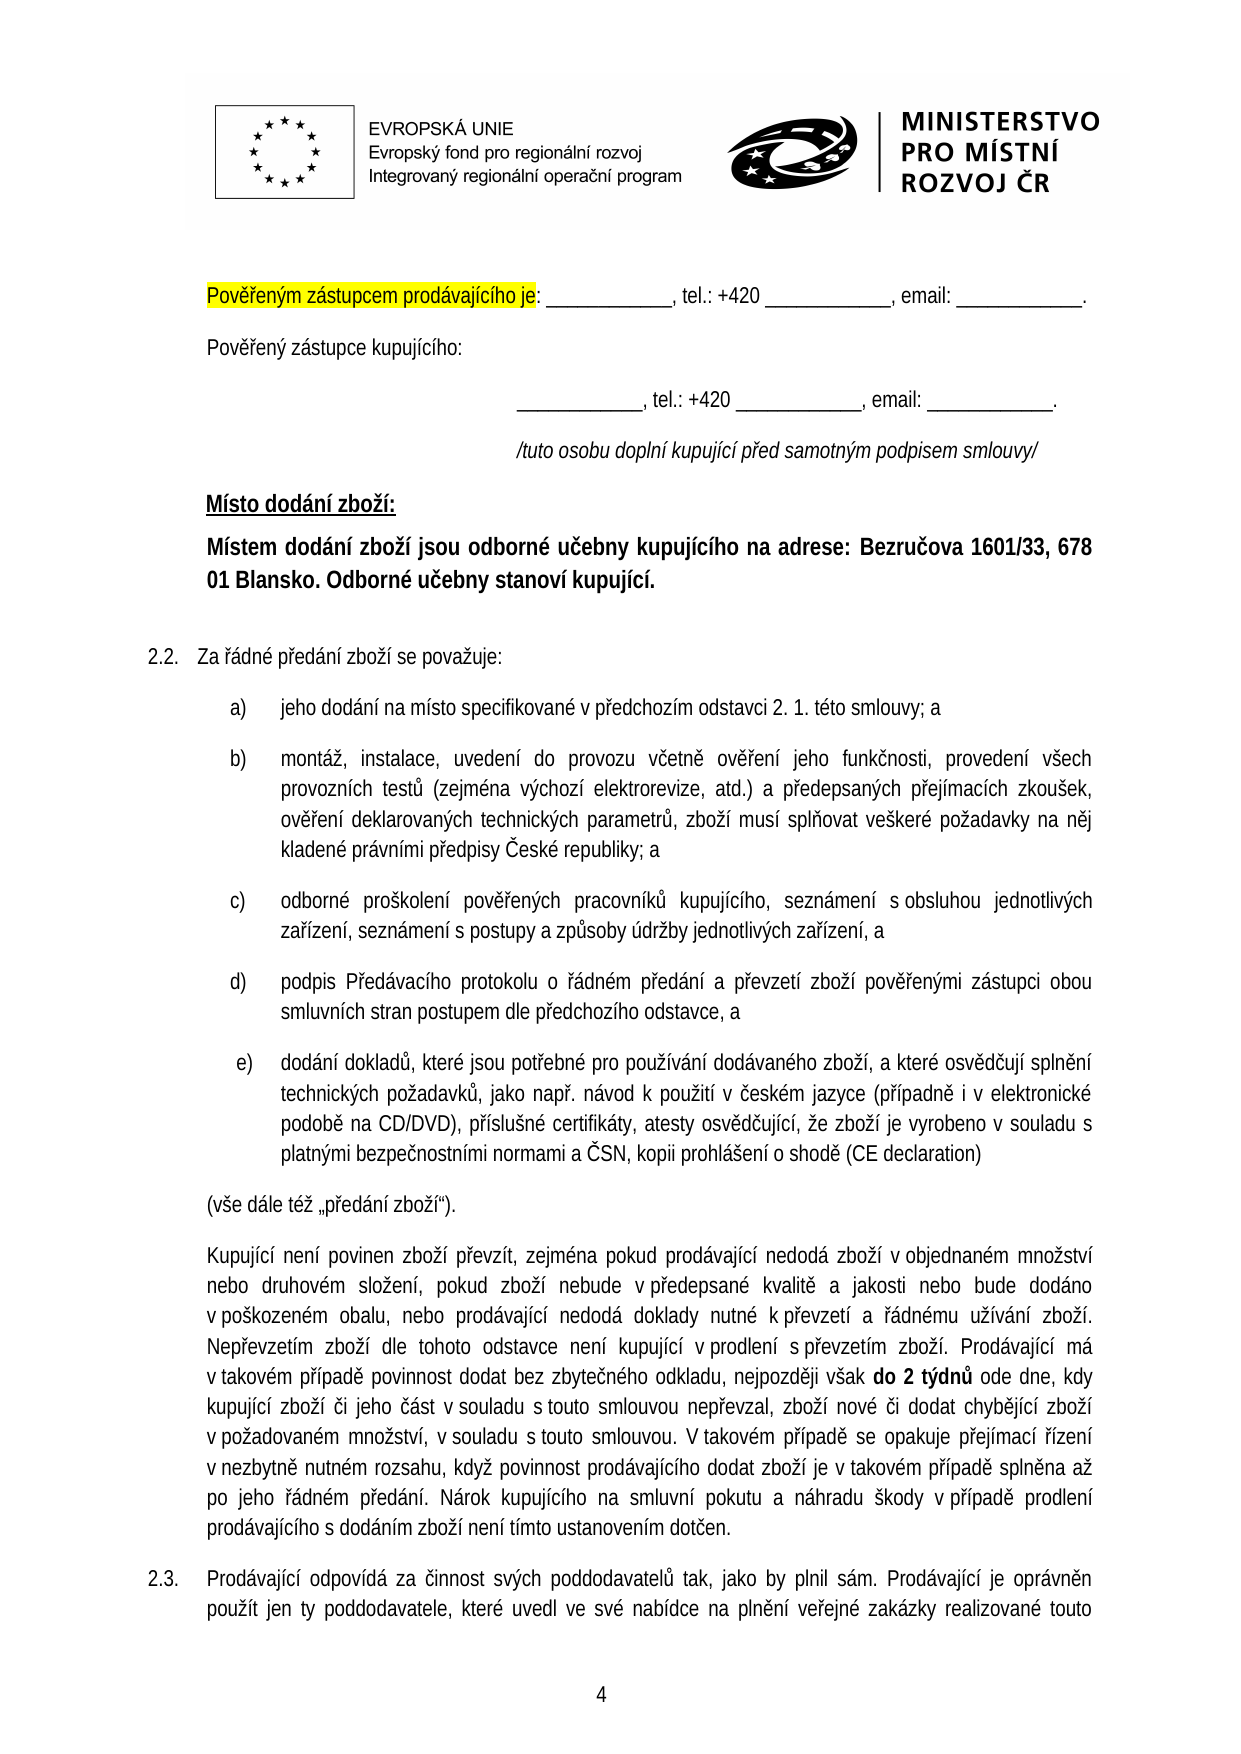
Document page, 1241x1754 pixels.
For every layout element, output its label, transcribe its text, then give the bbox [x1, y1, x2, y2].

list (vše dále též „předání zboží“). [207, 1191, 1093, 1217]
picture [184, 73, 1130, 230]
list dodání dokladů, které jsou potřebné pro používání dodávaného zboží, a které osvědčují splnění technických požadavků, jako např. návod k použití v českém jazyce (případně i v elektronické podobě na CD/DVD), příslušné certifikáty, atesty osvědčující, že zboží je vyrobeno v souladu s platnými bezpečnostními normami a ČSN, kopii prohlášení o shodě (CE declaration) [236, 1049, 1093, 1166]
list Za řádné předání zboží se považuje: [148, 643, 1093, 669]
text /tuto osobu doplní kupující před samotným podpisem smlouvy/ [517, 437, 1093, 464]
text Pověřený zástupce kupujícího: [207, 333, 1093, 360]
list montáž, instalace, uvedení do provozu včetně ověření jeho funkčnosti, provedení všech provozních testů (zejména výchozí elektrorevize, atd.) a předepsaných přejímacích zkoušek, ověření deklarovaných technických parametrů, zboží musí splňovat veškeré požadavky na něj kladené právními předpisy České republiky; a [230, 745, 1093, 862]
text Pověřeným zástupcem prodávajícího je: ____________, tel.: +420 ____________, email: ____________. [536, 282, 1093, 308]
list podpis Předávacího protokolu o řádném předání a převzetí zboží pověřenými zástupci obou smluvních stran postupem dle předchozího odstavce, a [230, 968, 1093, 1024]
list jeho dodání na místo specifikované v předchozím odstavci 2. 1. této smlouvy; a [230, 694, 1093, 720]
text ____________, tel.: +420 ____________, email: ____________. [517, 386, 1093, 412]
text Místem dodání zboží jsou odborné učebny kupujícího na adrese: Bezručova 1601/33, 678 01 Blansko. Odborné učebny stanoví kupující. [207, 532, 1093, 594]
text Místo dodání zboží: [206, 489, 1093, 518]
list Kupující není povinen zboží převzít, zejména pokud prodávající nedodá zboží v objednaném množství nebo druhovém složení, pokud zboží nebude v předepsané kvalitě a jakosti nebo bude dodáno v poškozeném obalu, nebo prodávající nedodá doklady nutné k převzetí a řádnému užívání zboží. Nepřevzetím zboží dle tohoto odstavce není kupující v prodlení s převzetím zboží. Prodávající má v takovém případě povinnost dodat bez zbytečného odkladu, nejpozději však do 2 týdnů ode dne, kdy kupující zboží či jeho část v souladu s touto smlouvou nepřevzal, zboží nové či dodat chybějící zboží v požadovaném množství, v souladu s touto smlouvou. V takovém případě se opakuje přejímací řízení v nezbytně nutném rozsahu, když povinnost prodávajícího dodat zboží je v takovém případě splněna až po jeho řádném předání. Nárok kupujícího na smluvní pokutu a náhradu škody v případě prodlení prodávajícího s dodáním zboží není tímto ustanovením dotčen. [207, 1242, 1093, 1540]
list odborné proškolení pověřených pracovníků kupujícího, seznámení s obsluhou jednotlivých zařízení, seznámení s postupy a způsoby údržby jednotlivých zařízení, a [230, 887, 1093, 943]
